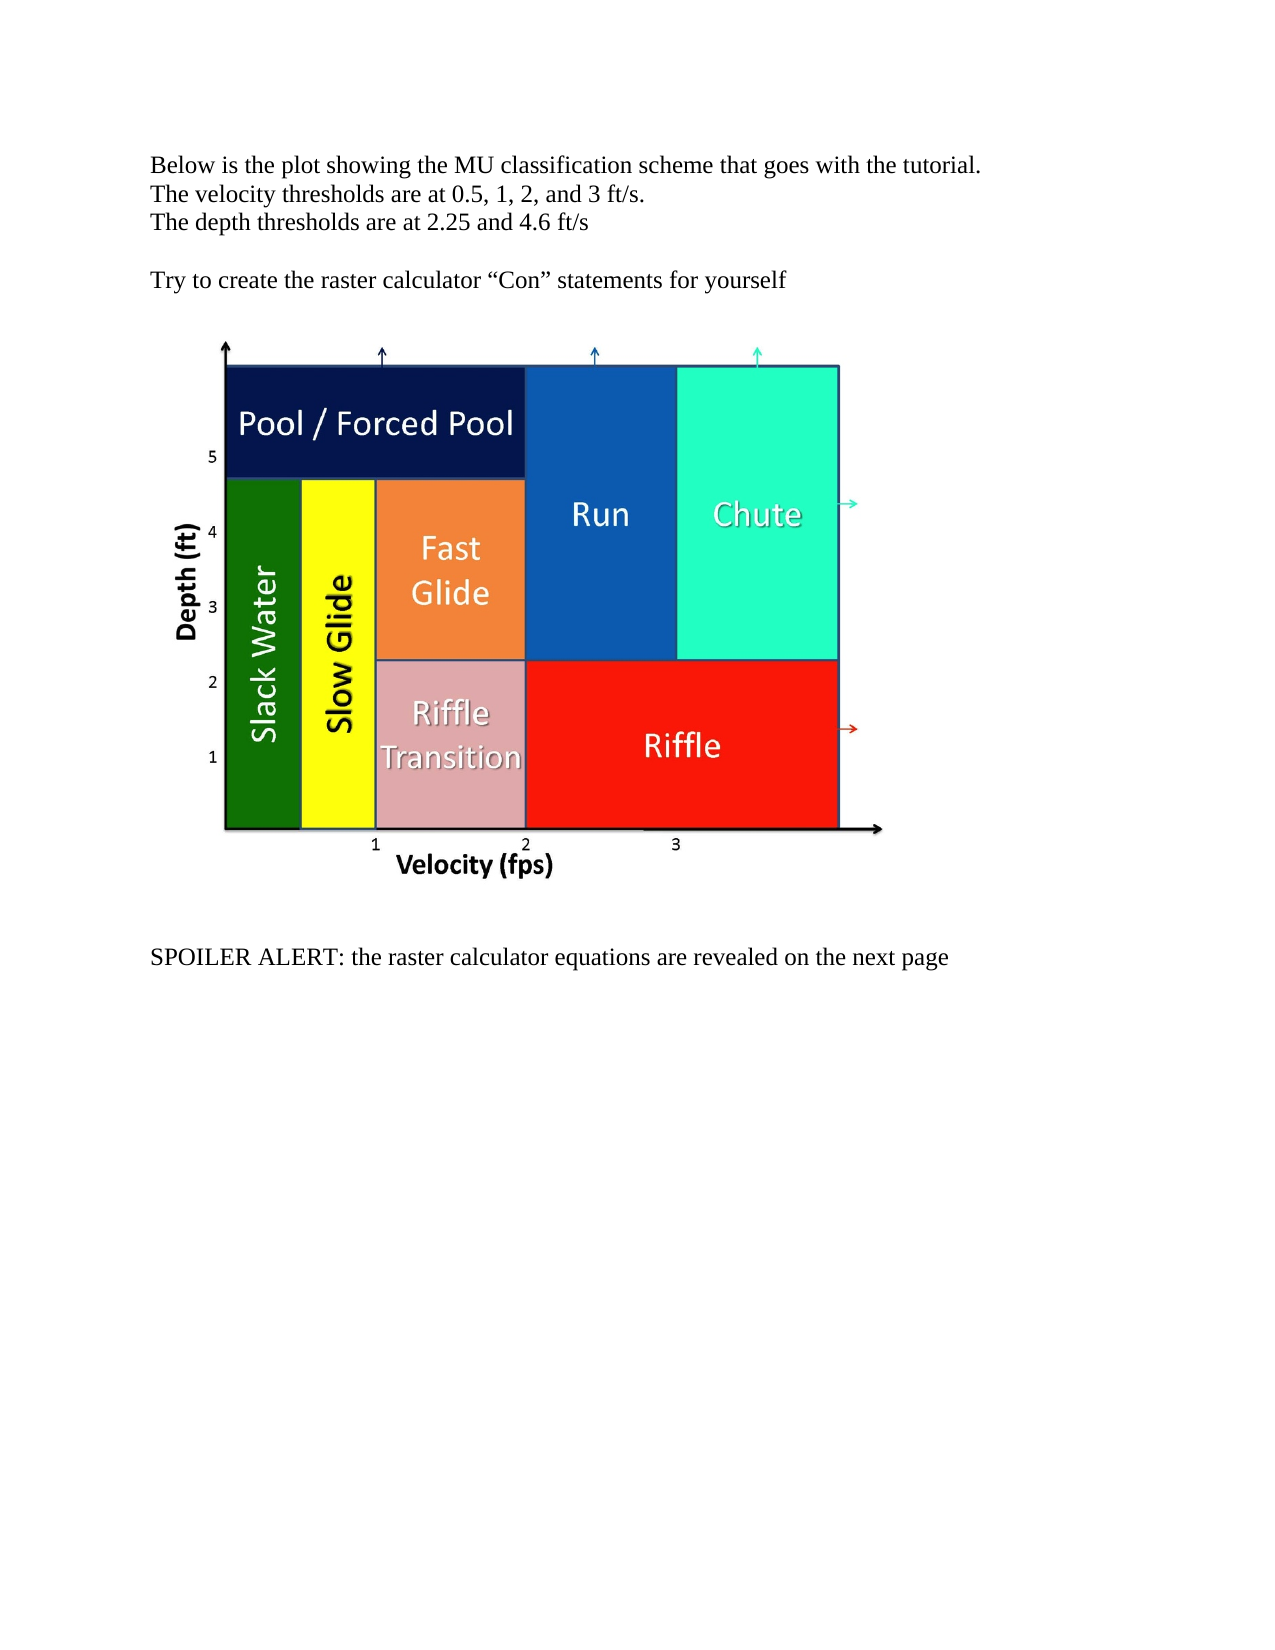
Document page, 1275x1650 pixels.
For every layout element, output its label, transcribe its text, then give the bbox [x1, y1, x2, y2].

text The depth thresholds are at 2.25 and 4.6 ft/s [150, 207, 1125, 236]
text Below is the plot showing the MU classification scheme that goes with the tutorial. [150, 150, 1125, 179]
picture [150, 322, 901, 885]
text Try to create the raster calculator “Con” statements for yourself [150, 265, 1125, 294]
text SPOILER ALERT: the raster calculator equations are revealed on the next page [150, 942, 1125, 971]
text The velocity thresholds are at 0.5, 1, 2, and 3 ft/s. [150, 179, 1125, 207]
